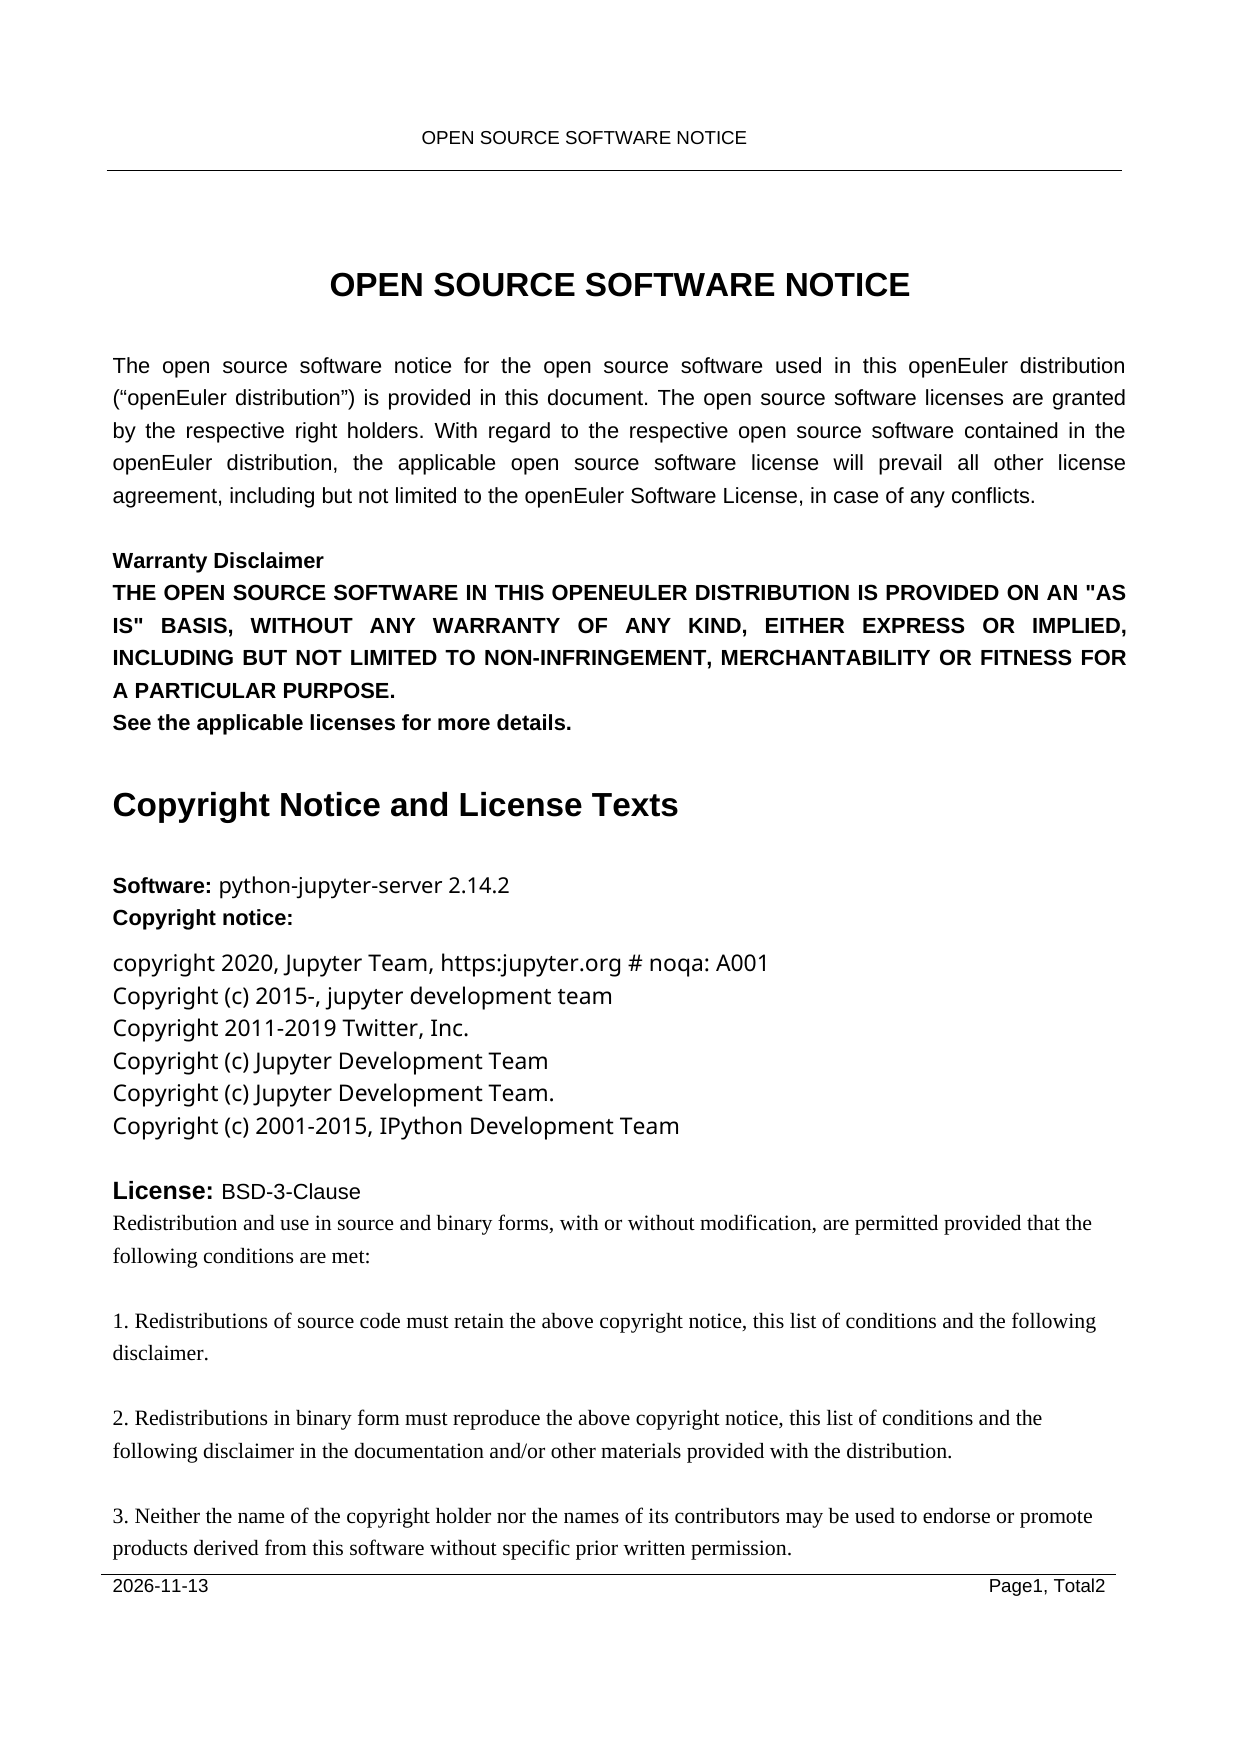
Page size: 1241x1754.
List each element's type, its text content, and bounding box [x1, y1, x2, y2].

title Software: python-jupyter-server 2.14.2 [112, 869, 1128, 901]
text License: BSD-3-Clause [112, 1174, 1128, 1207]
text THE OPEN SOURCE SOFTWARE IN THIS OPENEULER DISTRIBUTION IS PROVIDED ON AN "AS IS" BASIS, WITHOUT ANY WARRANTY OF ANY KIND, EITHER EXPRESS OR IMPLIED, INCLUDING BUT NOT LIMITED TO NON-INFRINGEMENT, MERCHANTABILITY OR FITNESS FOR A PARTICULAR PURPOSE. See the applicable licenses for more details. [112, 576, 1128, 739]
text copyright 2020, Jupyter Team, https:jupyter.org # noqa: A001 Copyright (c) 2015-, jupyter development team Copyright 2011-2019 Twitter, Inc. Copyright (c) Jupyter Development Team Copyright (c) Jupyter Development Team. Copyright (c) 2001-2015, IPython Development Team [112, 947, 1128, 1174]
text Copyright notice: [112, 901, 1128, 934]
text Copyright Notice and License Texts [112, 771, 1128, 836]
text The open source software notice for the open source software used in this openEuler distribution (“openEuler distribution”) is provided in this document. The open source software licenses are granted by the respective right holders. With regard to the respective open source software contained in the openEuler distribution, the applicable open source software license will prevail all other license agreement, including but not limited to the openEuler Software License, in case of any conflicts. [112, 349, 1128, 511]
text Warranty Disclaimer [112, 544, 1128, 576]
text OPEN SOURCE SOFTWARE NOTICE [112, 251, 1128, 316]
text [112, 1207, 1128, 1564]
